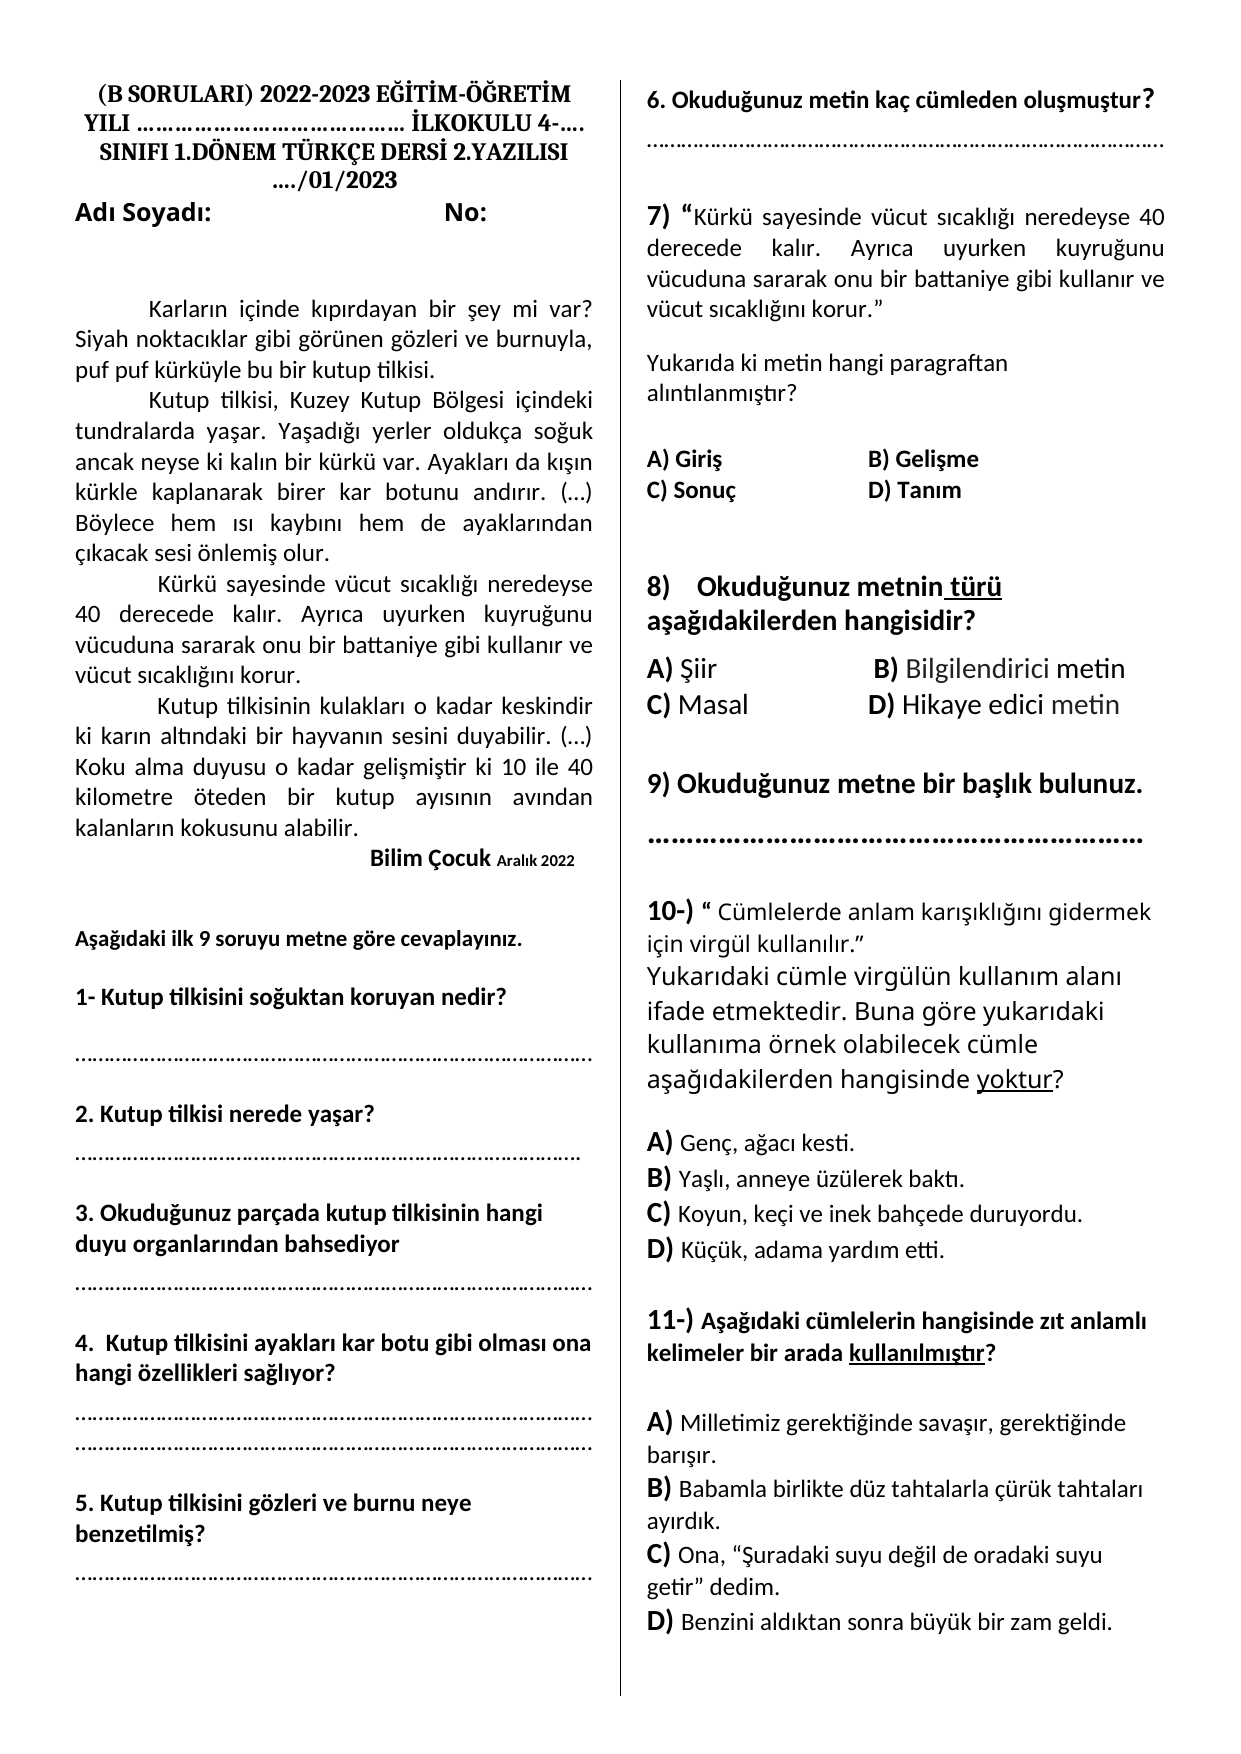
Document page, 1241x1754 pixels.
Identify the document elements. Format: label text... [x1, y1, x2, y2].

text 2. Kutup tilkisi nerede yaşar? [75, 1098, 593, 1129]
text C) Masal D) Hikaye edici metin [647, 686, 1165, 722]
text ……………………………………………………………………………… [75, 1266, 593, 1296]
text ……………………………………………………………………………… [75, 1396, 593, 1426]
text 9) Okuduğunuz metne bir başlık bulunuz. [647, 765, 1165, 801]
text B) Yaşlı, anneye üzülerek baktı. [647, 1159, 1165, 1194]
text 3. Okuduğunuz parçada kutup tilkisinin hangi duyu organlarından bahsediyor [75, 1197, 593, 1258]
text ……………………………………………………………………………. [75, 1136, 593, 1167]
text Aşağıdaki ilk 9 soruyu metne göre cevaplayınız. [75, 924, 593, 952]
text 10-) “ Cümlelerde anlam karışıklığını gidermek için virgül kullanılır.” [647, 892, 1165, 959]
text Adı Soyadı: No: [75, 195, 593, 229]
text Kutup tilkisinin kulakları o kadar keskindir ki karın altındaki bir hayvanın sesini duyabilir. (…) Koku alma duyusu o kadar gelişmiştir ki 10 ile 40 kilometre öteden bir kutup ayısının avından kalanların kokusunu alabilir. [75, 690, 593, 842]
text A) Milletimiz gerektiğinde savaşır, gerektiğinde barışır. [647, 1403, 1165, 1469]
text 5. Kutup tilkisini gözleri ve burnu neye benzetilmiş? [75, 1487, 593, 1548]
text Kürkü sayesinde vücut sıcaklığı neredeyse 40 derecede kalır. Ayrıca uyurken kuyruğunu vücuduna sararak onu bir battaniye gibi kullanır ve vücut sıcaklığını korur. [75, 568, 593, 690]
text Bilim Çocuk Aralık 2022 [75, 842, 593, 873]
text Yukarıdaki cümle virgülün kullanım alanı ifade etmektedir. Buna göre yukarıdaki kullanıma örnek olabilecek cümle aşağıdakilerden hangisinde yoktur? [647, 959, 1165, 1095]
text C) Ona, “Şuradaki suyu değil de oradaki suyu getir” dedim. [647, 1536, 1165, 1602]
text Karların içinde kıpırdayan bir şey mi var? Siyah noktacıklar gibi görünen gözleri ve burnuyla, puf puf kürküyle bu bir kutup tilkisi. [75, 293, 593, 384]
text ……………………………………………………………………………… [75, 1426, 593, 1457]
text 8) Okuduğunuz metnin türü aşağıdakilerden hangisidir? [647, 568, 1165, 638]
text C) Sonuç D) Tanım [647, 474, 1165, 505]
text B) Babamla birlikte düz tahtalarla çürük tahtaları ayırdık. [647, 1469, 1165, 1536]
text Yukarıda ki metin hangi paragraftan alıntılanmıştır? [647, 347, 1165, 408]
text Kutup tilkisi, Kuzey Kutup Bölgesi içindeki tundralarda yaşar. Yaşadığı yerler oldukça soğuk ancak neyse ki kalın bir kürkü var. Ayakları da kışın kürkle kaplanarak birer kar botunu andırır. (…) Böylece hem ısı kaybını hem de ayaklarından çıkacak sesi önlemiş olur. [75, 384, 593, 568]
text D) Küçük, adama yardım etti. [647, 1230, 1165, 1266]
text A) Genç, ağacı kesti. [647, 1123, 1165, 1159]
text A) Giriş B) Gelişme [647, 444, 1165, 474]
text D) Benzini aldıktan sonra büyük bir zam geldi. [647, 1602, 1165, 1637]
text C) Koyun, keçi ve inek bahçede duruyordu. [647, 1194, 1165, 1230]
text A) Şiir B) Bilgilendirici metin [647, 650, 1165, 686]
text 11-) Aşağıdaki cümlelerin hangisinde zıt anlamlı kelimeler bir arada kullanılmıştır? [647, 1301, 1165, 1368]
text 4. Kutup tilkisini ayakları kar botu gibi olması ona hangi özellikleri sağlıyor? [75, 1327, 593, 1388]
text ……………………………………………………………………………… [75, 1556, 593, 1586]
text 6. Okuduğunuz metin kaç cümleden oluşmuştur? [647, 80, 1165, 116]
text 7) “Kürkü sayesinde vücut sıcaklığı neredeyse 40 derecede kalır. Ayrıca uyurken kuyruğunu vücuduna sararak onu bir battaniye gibi kullanır ve vücut sıcaklığını korur.” [647, 197, 1165, 324]
text ……………………………………………………………………………… [647, 123, 1165, 154]
text 1- Kutup tilkisini soğuktan koruyan nedir? [75, 981, 593, 1012]
text ……………………………………………………………………………… [75, 1037, 593, 1068]
subtitle (B SORULARI) 2022-2023 EĞİTİM-ÖĞRETİM YILI …………………………………… İLKOKULU 4-…. SINIFI 1.DÖNEM TÜRKÇE DERSİ 2.YAZILISI …./01/2023 [75, 80, 593, 195]
text ……………………………………………………… [647, 811, 1165, 851]
